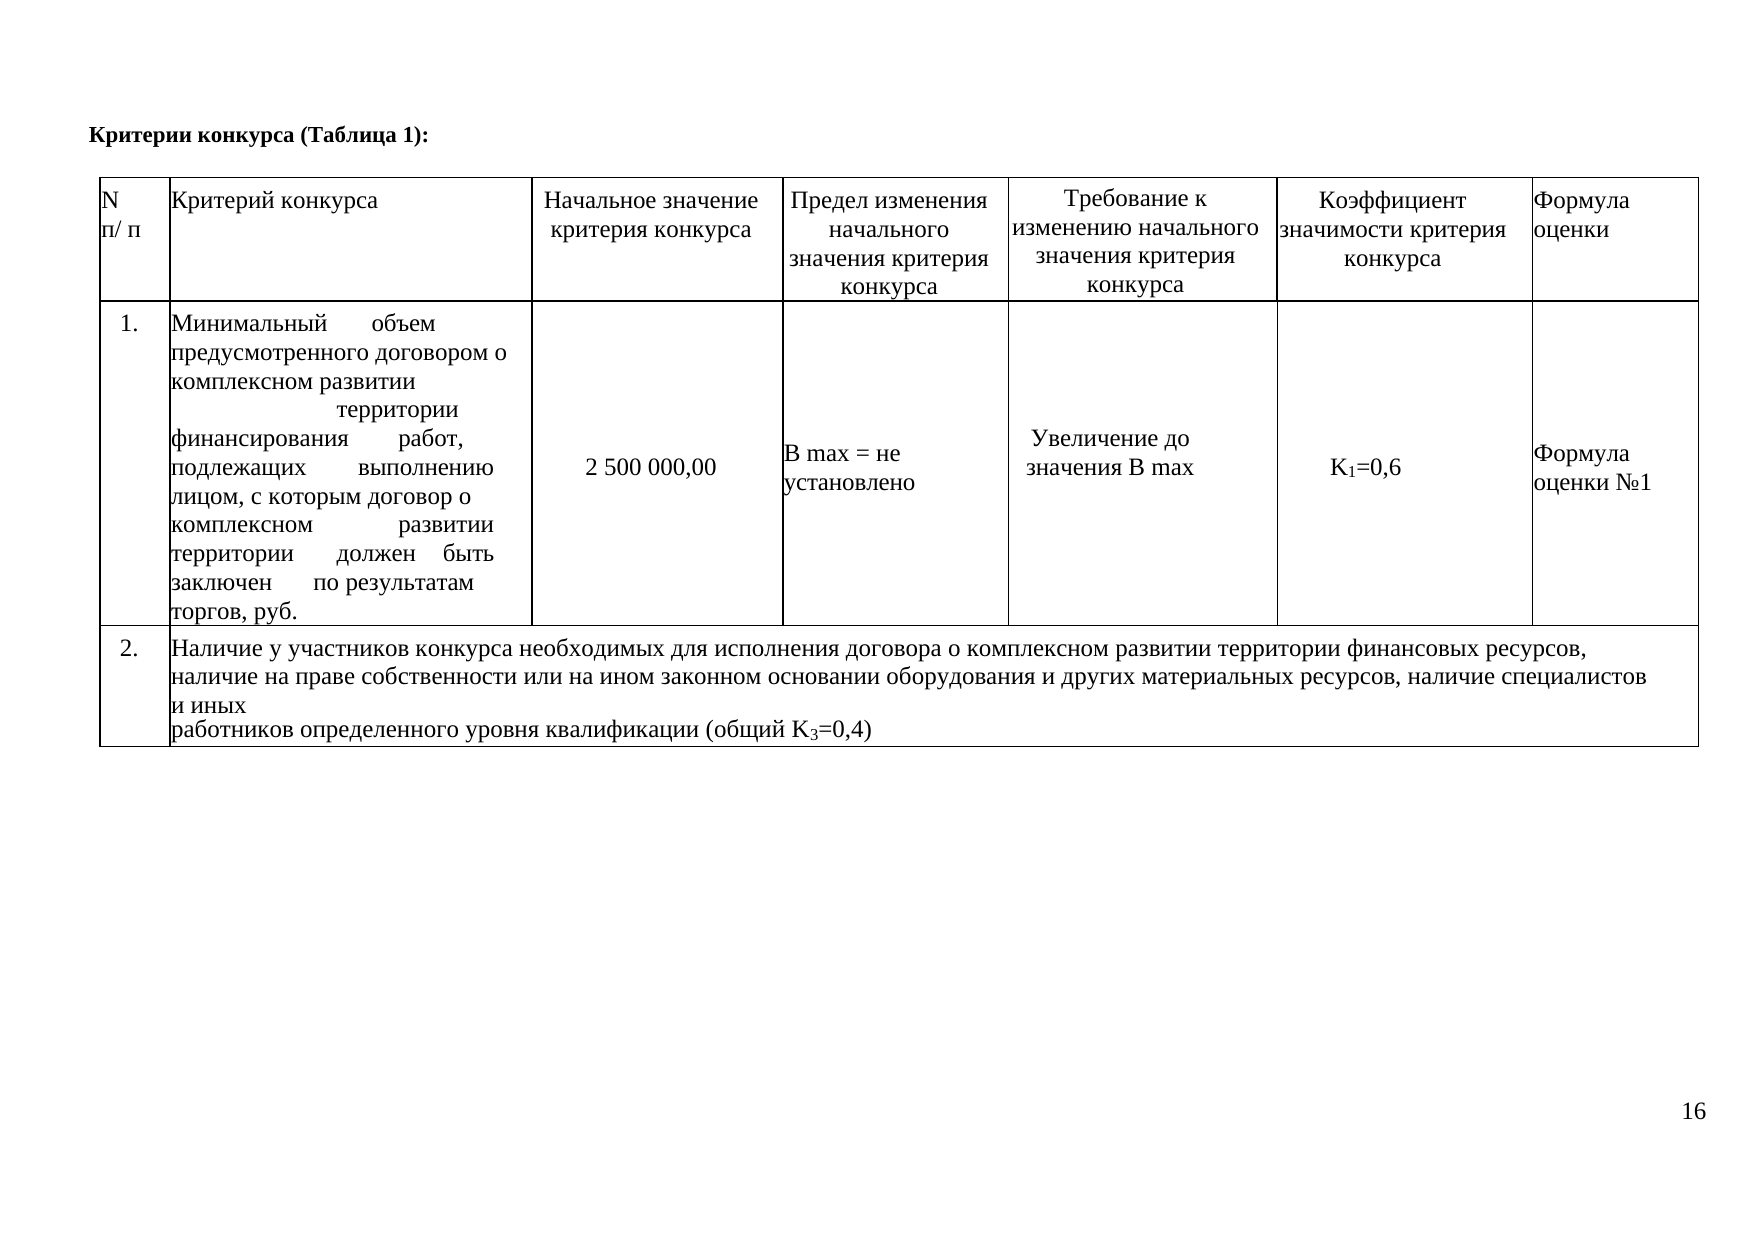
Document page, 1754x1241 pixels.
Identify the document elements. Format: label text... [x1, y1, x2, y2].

table_cell B max = не установлено [784, 302, 1008, 624]
table_header Начальное значение критерия конкурса [533, 178, 782, 300]
table_cell Минимальный объем предусмотренного договором о комплексном развитии территории финансирования работ, подлежащих выполнению лицом, с которым договор о комплексном развитии территории должен быть заключен по результатам торгов, руб. [171, 302, 531, 624]
table_cell Наличие у участников конкурса необходимых для исполнения договора о комплексном развитии территории финансовых ресурсов, наличие на праве собственности или на ином законном основании оборудования и других материальных ресурсов, наличие специалистов и иных работников определенного уровня квалификации (общий K3=0,4) [171, 626, 1698, 746]
text Критерии конкурса (Таблица 1): [89, 121, 1706, 148]
table_cell Формула оценки №1 [1533, 302, 1698, 624]
table_cell 2. [101, 626, 169, 746]
table_header Коэффициент значимости критерия конкурса [1278, 178, 1532, 300]
table_header Требование к изменению начального значения критерия конкурса [1009, 178, 1276, 300]
table_cell 1. [101, 302, 169, 624]
table_cell Увеличение до значения B max [1009, 302, 1277, 624]
table_header N п/ п [101, 178, 169, 300]
table_header Формула оценки [1533, 178, 1698, 300]
table_header Критерий конкурса [171, 178, 531, 300]
table_header Предел изменения начального значения критерия конкурса [784, 178, 1008, 300]
table_cell 2 500 000,00 [533, 302, 782, 624]
table_cell K1=0,6 [1278, 302, 1532, 624]
